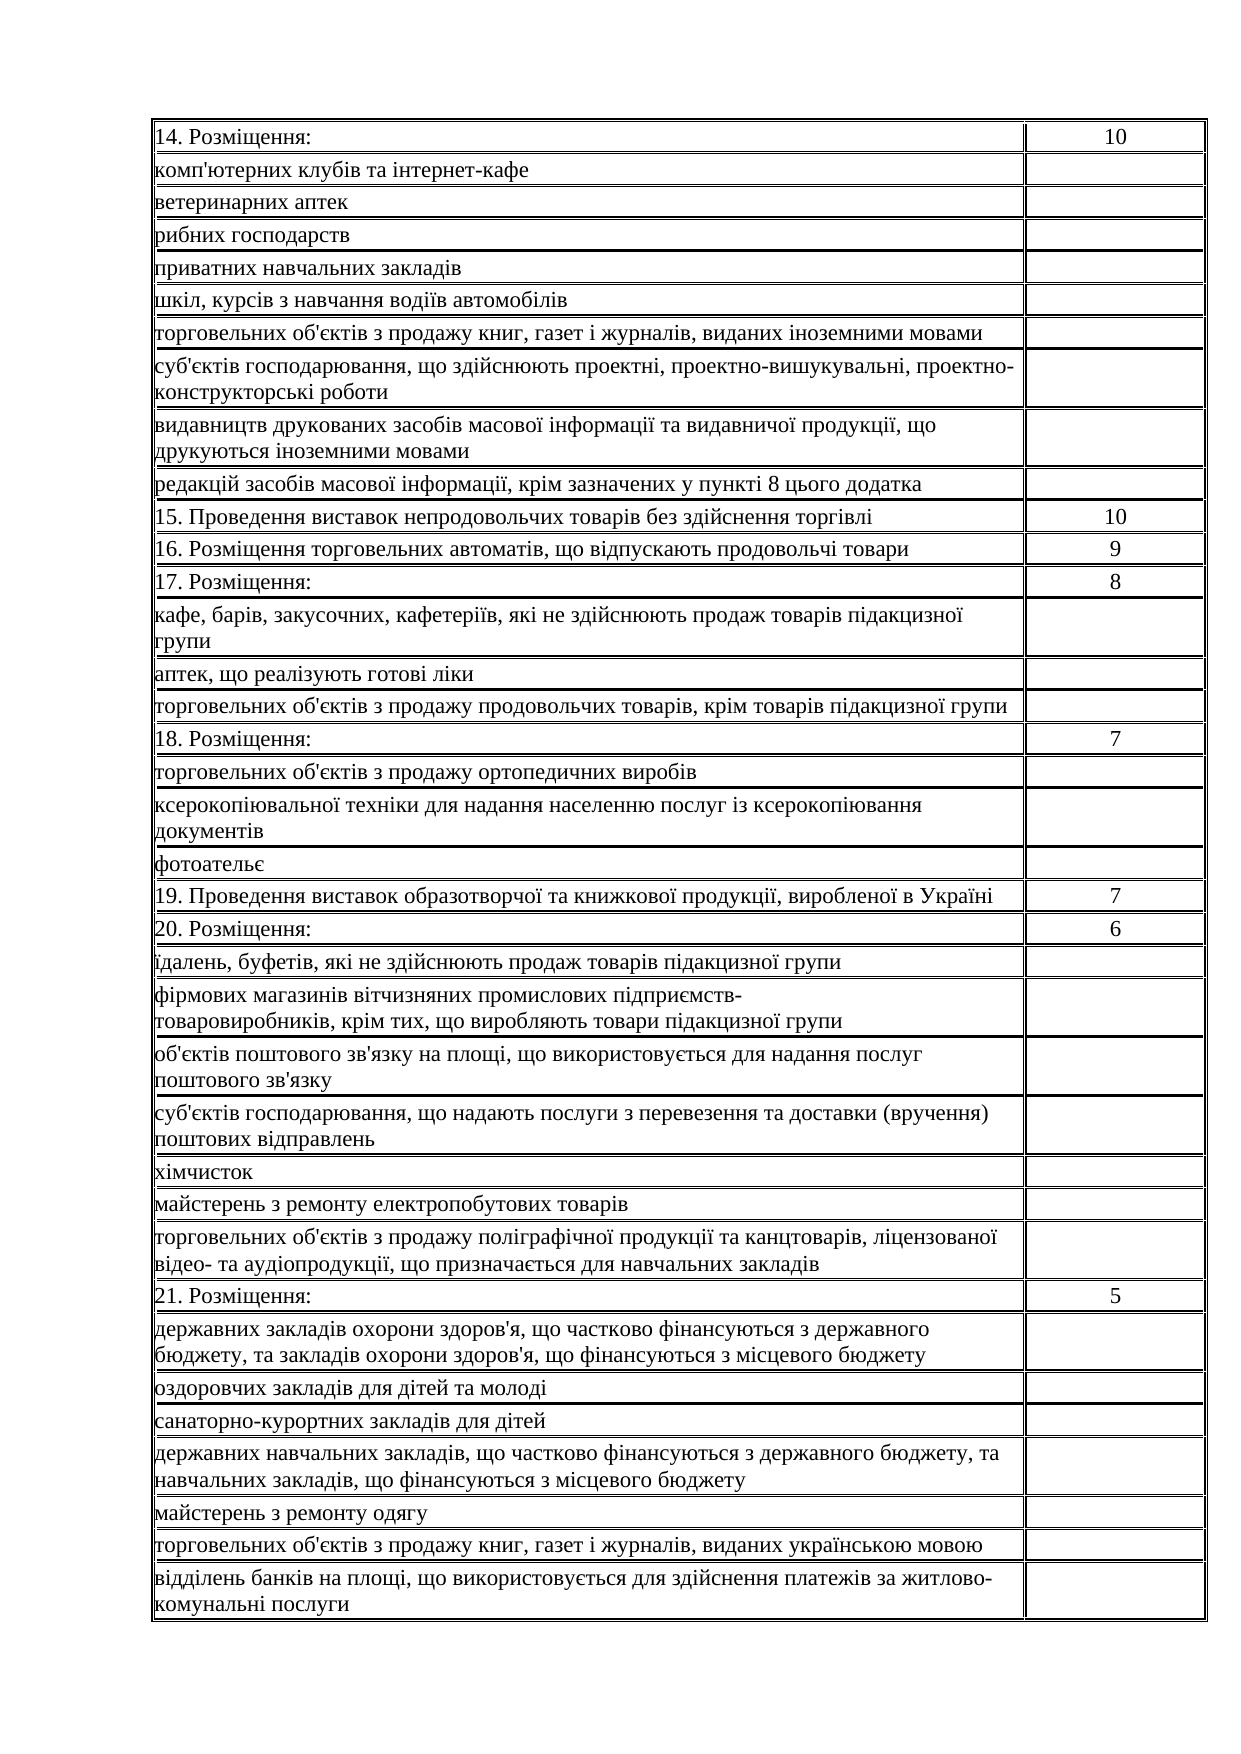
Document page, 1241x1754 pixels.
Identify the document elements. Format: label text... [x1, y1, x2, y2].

table_cell 7 [1025, 721, 1206, 753]
table_cell суб'єктів господарювання, що надають послуги з перевезення та доставки (вручення) поштових відправлень [155, 1094, 1023, 1153]
table_cell 9 [1025, 531, 1206, 563]
table_cell [1027, 688, 1206, 721]
table_cell 7 [1025, 878, 1206, 910]
table_cell [1025, 1494, 1206, 1526]
table_cell [1027, 845, 1204, 878]
table_cell 5 [1027, 1278, 1205, 1310]
table_cell 16. Розміщення торговельних автоматів, що відпускають продовольчі товари [153, 531, 1025, 563]
table_cell кафе, барів, закусочних, кафетеріїв, які не здійснюють продаж товарів підакцизної групи [155, 596, 1023, 655]
table_cell рибних господарств [155, 216, 1023, 249]
table_cell торговельних об'єктів з продажу продовольчих товарів, крім товарів підакцизної групи [153, 688, 1023, 721]
table_cell аптек, що реалізують готові ліки [155, 655, 1023, 688]
table_cell хімчисток [155, 1153, 1023, 1186]
table_cell 10 [1025, 122, 1204, 151]
table_cell шкіл, курсів з навчання водіїв автомобілів [153, 282, 1025, 314]
table_cell 21. Розміщення: [155, 1278, 1023, 1310]
table_cell санаторно-курортних закладів для дітей [155, 1402, 1023, 1435]
table_cell [1025, 1559, 1205, 1618]
table_cell торговельних об'єктів з продажу книг, газет і журналів, виданих українською мовою [155, 1526, 1023, 1559]
table_cell [1027, 314, 1205, 347]
table_cell 20. Розміщення: [155, 910, 1023, 943]
table_cell 15. Проведення виставок непродовольчих товарів без здійснення торгівлі [153, 498, 1023, 531]
table_cell [1025, 976, 1206, 1035]
table_cell фотоательє [155, 845, 1023, 878]
table_cell [1027, 1310, 1205, 1369]
table_cell [1027, 1035, 1204, 1094]
table_cell 14. Розміщення: [155, 120, 1025, 151]
table_cell [1027, 943, 1205, 976]
table_cell торговельних об'єктів з продажу поліграфічної продукції та канцтоварів, ліцензованої відео- та аудіопродукції, що призначається для навчальних закладів [155, 1219, 1023, 1277]
table_cell державних навчальних закладів, що частково фінансуються з державного бюджету, та навчальних закладів, що фінансуються з місцевого бюджету [153, 1435, 1025, 1494]
table_cell оздоровчих закладів для дітей та молоді [155, 1369, 1023, 1402]
table_cell фірмових магазинів вітчизняних промислових підприємств- товаровиробників, крім тих, що виробляють товари підакцизної групи [153, 976, 1025, 1035]
table_cell комп'ютерних клубів та інтернет-кафе [153, 151, 1025, 183]
table_cell майстерень з ремонту одягу [153, 1494, 1025, 1526]
table_cell відділень банків на площі, що використовується для здійснення платежів за житлово-комунальні послуги [155, 1559, 1025, 1618]
table_cell 18. Розміщення: [153, 721, 1025, 753]
table_cell майстерень з ремонту електропобутових товарів [153, 1186, 1025, 1218]
table_cell [1027, 596, 1204, 655]
table_cell 10 [1027, 498, 1206, 531]
table_cell ветеринарних аптек [155, 184, 1023, 216]
table_cell ксерокопіювальної техніки для надання населенню послуг із ксерокопіювання документів [155, 786, 1023, 845]
table_cell 8 [1027, 563, 1205, 596]
table_cell [1027, 1526, 1205, 1559]
table_cell торговельних об'єктів з продажу ортопедичних виробів [155, 753, 1023, 786]
table_cell [1027, 465, 1205, 498]
table_cell [1027, 1402, 1204, 1435]
table_cell [1025, 151, 1206, 183]
table_cell 17. Розміщення: [155, 563, 1023, 596]
table_cell [1027, 753, 1205, 786]
table_cell [1027, 347, 1204, 406]
table_cell [1027, 249, 1204, 282]
table_cell [1025, 1435, 1206, 1494]
table_cell торговельних об'єктів з продажу книг, газет і журналів, виданих іноземними мовами [155, 314, 1023, 347]
table_cell видавництв друкованих засобів масової інформації та видавничої продукції, що друкуються іноземними мовами [155, 406, 1023, 465]
table_cell [1027, 216, 1205, 249]
table_cell приватних навчальних закладів [155, 249, 1023, 282]
table_cell [1025, 282, 1206, 314]
table_cell об'єктів поштового зв'язку на площі, що використовується для надання послуг поштового зв'язку [155, 1035, 1023, 1094]
table_cell [1027, 1094, 1204, 1153]
table_cell [1027, 406, 1205, 465]
table_cell суб'єктів господарювання, що здійснюють проектні, проектно-вишукувальні, проектно-конструкторські роботи [155, 347, 1023, 406]
table_cell [1027, 1219, 1205, 1277]
table_cell [1027, 1153, 1205, 1186]
table_cell 19. Проведення виставок образотворчої та книжкової продукції, виробленої в Україні [153, 878, 1025, 910]
table_cell редакцій засобів масової інформації, крім зазначених у пункті 8 цього додатка [155, 465, 1023, 498]
table_cell [1027, 184, 1205, 216]
table_cell державних закладів охорони здоров'я, що частково фінансуються з державного бюджету, та закладів охорони здоров'я, що фінансуються з місцевого бюджету [155, 1310, 1023, 1369]
table_cell [1027, 786, 1204, 845]
table_cell 6 [1027, 910, 1205, 943]
table_cell [1027, 655, 1205, 688]
table_cell їдалень, буфетів, які не здійснюють продаж товарів підакцизної групи [155, 943, 1023, 976]
table_cell [1025, 1186, 1206, 1218]
table_cell [1027, 1369, 1205, 1402]
